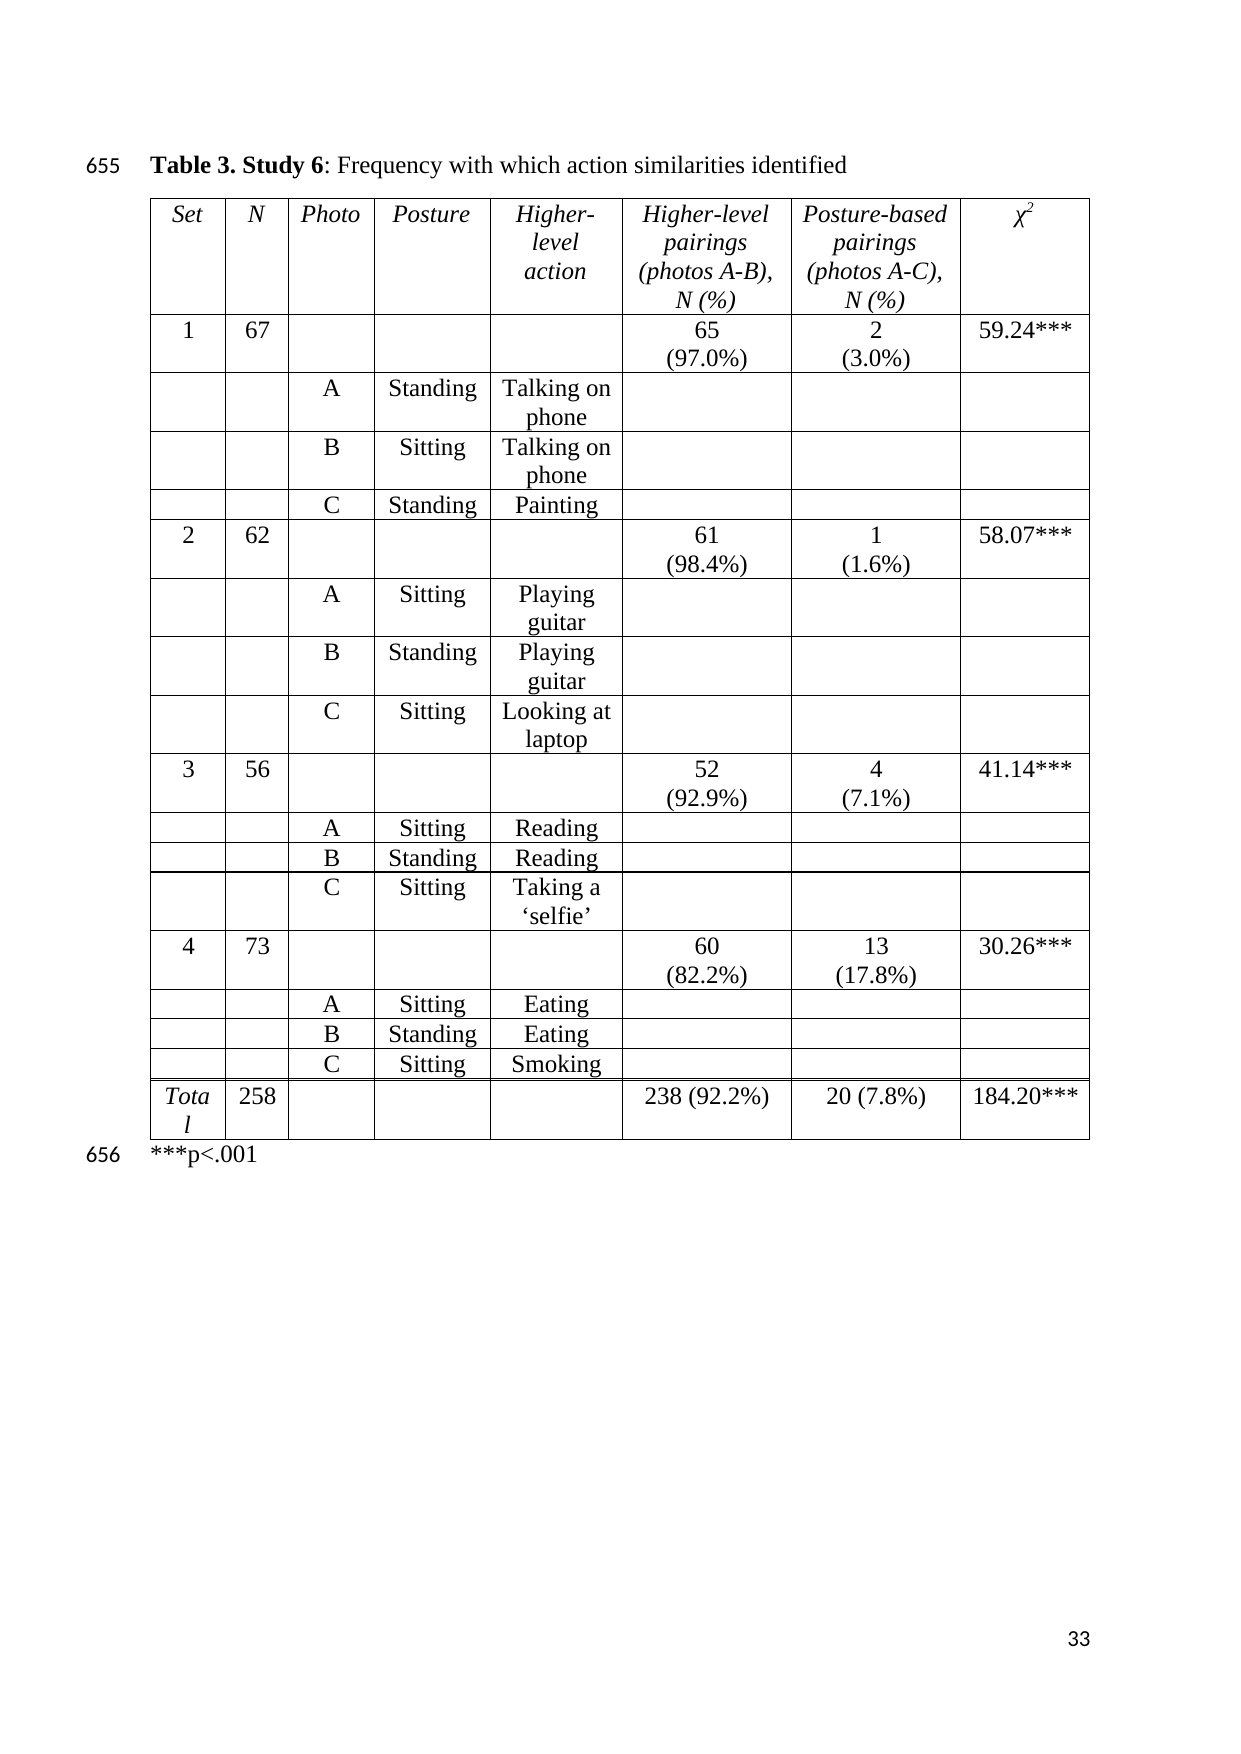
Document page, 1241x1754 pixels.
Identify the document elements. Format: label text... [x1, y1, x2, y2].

table_cell [792, 637, 960, 695]
table_cell [226, 813, 288, 842]
table_cell Total [151, 1081, 225, 1138]
table_cell [623, 813, 791, 842]
table_cell [792, 490, 960, 519]
table_cell [792, 696, 960, 753]
table_cell [792, 813, 960, 842]
table_cell [151, 579, 225, 636]
table_cell [961, 1019, 1089, 1048]
table_cell [226, 696, 288, 753]
table_cell [226, 1019, 288, 1048]
table_cell B [289, 637, 374, 695]
table_cell Standing [375, 490, 490, 519]
table_cell [792, 843, 960, 871]
table_cell 1 [151, 315, 225, 372]
table_cell [226, 990, 288, 1018]
table_cell [289, 520, 374, 578]
table_cell 61 (98.4%) [623, 520, 791, 578]
table_cell Eating [491, 1019, 622, 1048]
table_cell C [289, 1049, 374, 1078]
table_cell [623, 990, 791, 1018]
table_cell [792, 1019, 960, 1048]
table_cell Reading [491, 843, 622, 871]
table_cell C [289, 873, 374, 930]
table_cell Sitting [375, 579, 490, 636]
table_cell [226, 579, 288, 636]
table_cell [375, 754, 490, 812]
table_cell Taking a ‘selfie’ [491, 873, 622, 930]
table_cell [151, 813, 225, 842]
table_cell C [289, 490, 374, 519]
table_cell [961, 843, 1089, 871]
table_cell Painting [491, 490, 622, 519]
table_cell [375, 520, 490, 578]
table_cell Playing guitar [491, 637, 622, 695]
table_header N [226, 199, 288, 314]
table_cell B [289, 432, 374, 489]
table_header Photo [289, 199, 374, 314]
table_cell Reading [491, 813, 622, 842]
table_cell Sitting [375, 873, 490, 930]
table_cell 67 [226, 315, 288, 372]
table_cell [289, 754, 374, 812]
table_cell Sitting [375, 696, 490, 753]
table_cell A [289, 373, 374, 431]
table_cell [792, 873, 960, 930]
table_cell [623, 1049, 791, 1078]
table_cell 238 (92.2%) [623, 1081, 791, 1138]
table_cell [792, 579, 960, 636]
table_cell [226, 432, 288, 489]
table_cell [375, 315, 490, 372]
table_cell 1 (1.6%) [792, 520, 960, 578]
table_cell 4 [151, 931, 225, 988]
table_cell [226, 373, 288, 431]
table_cell A [289, 813, 374, 842]
table_cell [226, 637, 288, 695]
table_cell Standing [375, 637, 490, 695]
table_cell 13 (17.8%) [792, 931, 960, 988]
table_cell 65 (97.0%) [623, 315, 791, 372]
table_cell 184.20*** [961, 1081, 1089, 1138]
table_cell [961, 990, 1089, 1018]
table_cell Sitting [375, 1049, 490, 1078]
table_cell [623, 373, 791, 431]
table_cell 62 [226, 520, 288, 578]
table_cell [961, 637, 1089, 695]
table_cell [961, 873, 1089, 930]
text Table 3. Study 6: Frequency with which action similarities identified [150, 150, 1090, 179]
table_cell A [289, 579, 374, 636]
table_cell [289, 931, 374, 988]
table_cell B [289, 843, 374, 871]
table_cell B [289, 1019, 374, 1048]
table_cell [961, 696, 1089, 753]
table_cell Smoking [491, 1049, 622, 1078]
table_cell [792, 990, 960, 1018]
table_cell [623, 432, 791, 489]
table_cell 2 [151, 520, 225, 578]
table_cell [226, 873, 288, 930]
table_cell 73 [226, 931, 288, 988]
table_cell 60 (82.2%) [623, 931, 791, 988]
table_cell [623, 490, 791, 519]
table_header Set [151, 199, 225, 314]
table_cell 4 (7.1%) [792, 754, 960, 812]
table_cell Standing [375, 373, 490, 431]
table_cell [961, 432, 1089, 489]
table_cell [151, 990, 225, 1018]
table_cell Sitting [375, 990, 490, 1018]
table_cell [623, 873, 791, 930]
table_cell [623, 696, 791, 753]
table_cell C [289, 696, 374, 753]
table_cell Looking at laptop [491, 696, 622, 753]
table_cell [289, 315, 374, 372]
table_cell [961, 1049, 1089, 1078]
table_cell [151, 1019, 225, 1048]
table_cell [961, 813, 1089, 842]
table_cell 58.07*** [961, 520, 1089, 578]
table_cell [375, 1081, 490, 1138]
table_cell Standing [375, 843, 490, 871]
table_cell [151, 873, 225, 930]
table_cell Talking on phone [491, 432, 622, 489]
table_cell [375, 931, 490, 988]
table_cell [491, 315, 622, 372]
table_cell 59.24*** [961, 315, 1089, 372]
table_cell 258 [226, 1081, 288, 1138]
table_cell [961, 373, 1089, 431]
table_cell 30.26*** [961, 931, 1089, 988]
table_cell [491, 1081, 622, 1138]
table_header Posture [375, 199, 490, 314]
table_header χ2 [961, 199, 1089, 314]
table_cell Sitting [375, 813, 490, 842]
table_cell Standing [375, 1019, 490, 1048]
table_cell 56 [226, 754, 288, 812]
table_cell [226, 1049, 288, 1078]
table_cell [226, 490, 288, 519]
table_cell [623, 579, 791, 636]
table_cell [792, 373, 960, 431]
table_cell [289, 1081, 374, 1138]
table_cell 20 (7.8%) [792, 1081, 960, 1138]
table_cell [226, 843, 288, 871]
table_cell [623, 637, 791, 695]
table_header Posture-based pairings (photos A-C), N (%) [792, 199, 960, 314]
table_cell A [289, 990, 374, 1018]
table_cell 3 [151, 754, 225, 812]
table_cell Talking on phone [491, 373, 622, 431]
table_cell [961, 490, 1089, 519]
table_cell [151, 696, 225, 753]
table_cell Sitting [375, 432, 490, 489]
table_cell [491, 754, 622, 812]
table_cell Playing guitar [491, 579, 622, 636]
table_cell 41.14*** [961, 754, 1089, 812]
table_cell [491, 931, 622, 988]
table_cell [491, 520, 622, 578]
table_header Higher-level action [491, 199, 622, 314]
table_header Higher-level pairings (photos A-B), N (%) [623, 199, 791, 314]
table_cell [151, 373, 225, 431]
table_cell [623, 843, 791, 871]
table_cell [151, 843, 225, 871]
table_cell [151, 432, 225, 489]
text ***p<.001 [150, 1140, 1090, 1168]
table_cell [151, 490, 225, 519]
table_cell [151, 637, 225, 695]
table_cell [961, 579, 1089, 636]
table_cell Eating [491, 990, 622, 1018]
table_cell [623, 1019, 791, 1048]
table_cell [792, 432, 960, 489]
table_cell 52 (92.9%) [623, 754, 791, 812]
table_cell [792, 1049, 960, 1078]
table_cell [151, 1049, 225, 1078]
table_cell 2 (3.0%) [792, 315, 960, 372]
